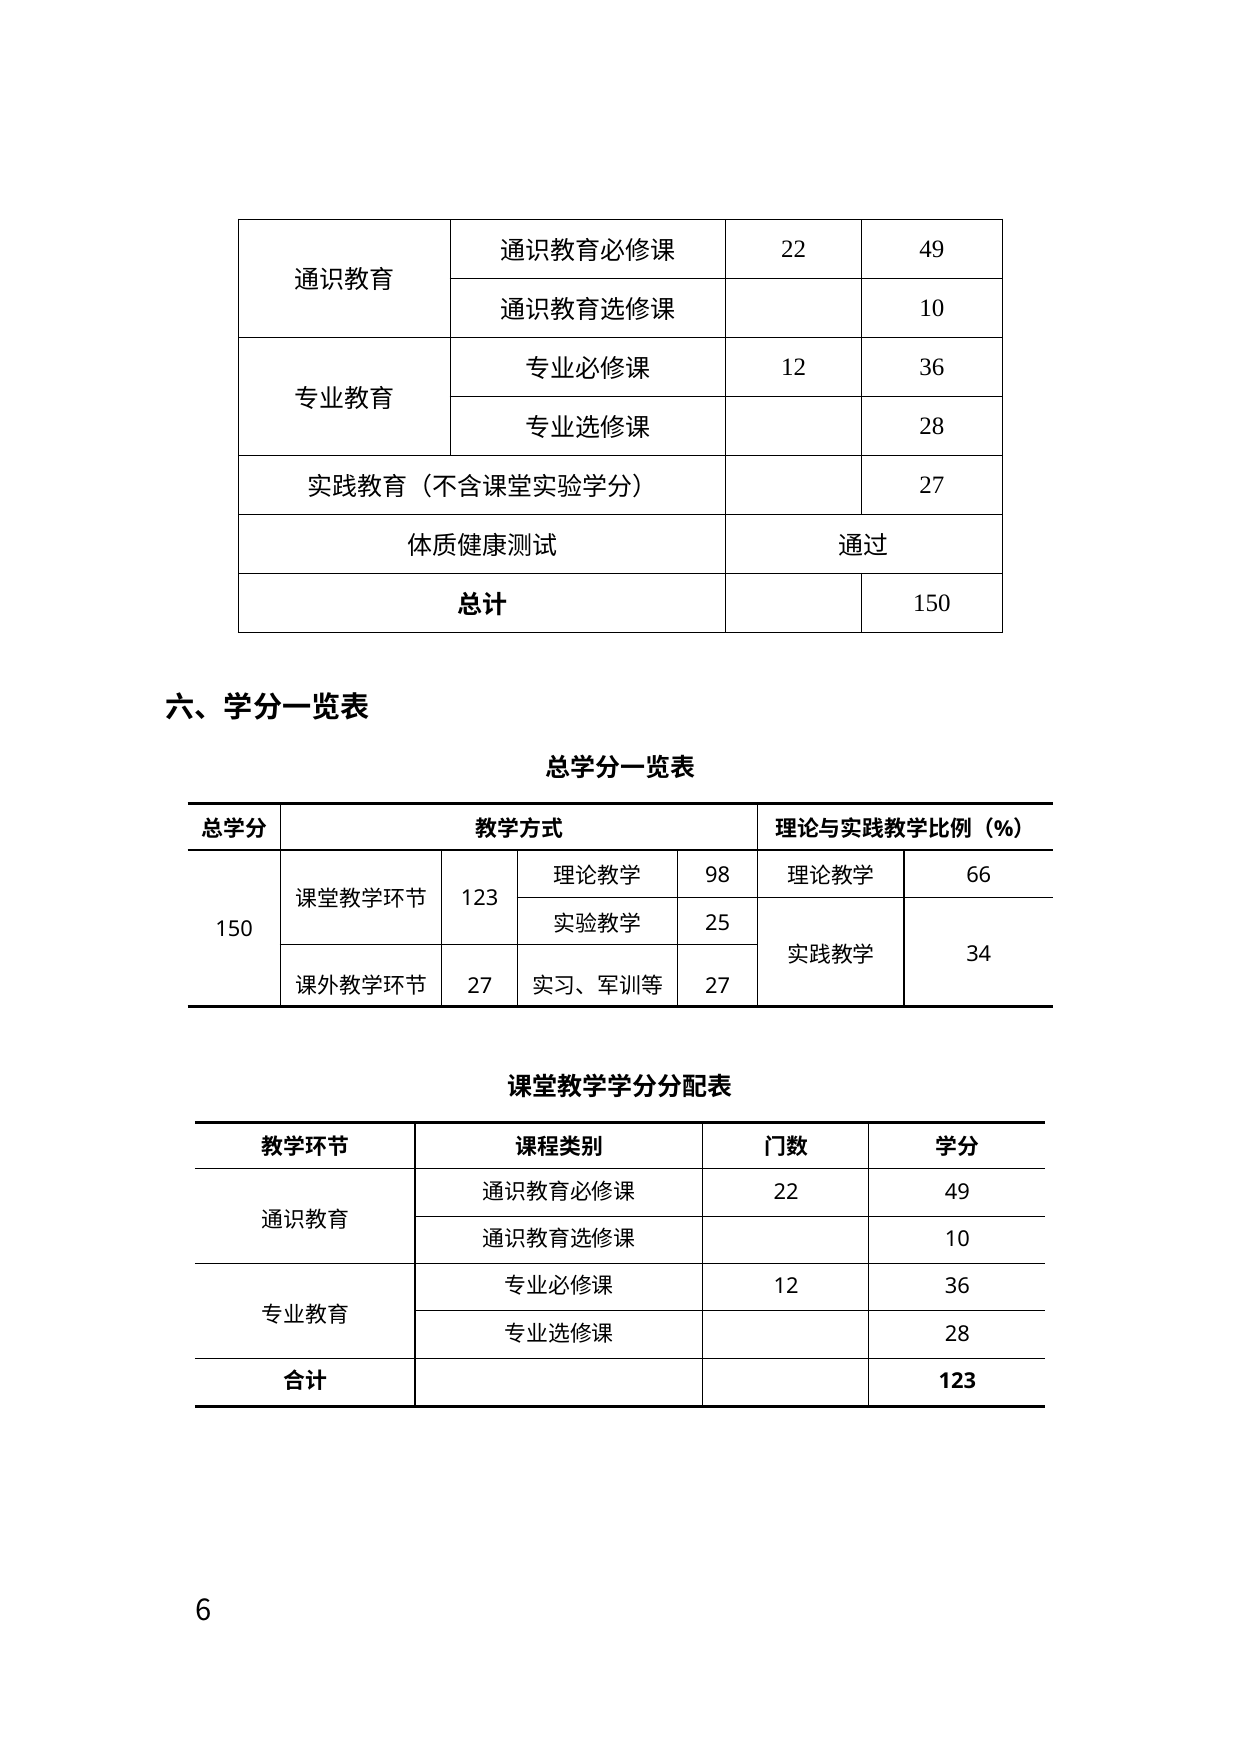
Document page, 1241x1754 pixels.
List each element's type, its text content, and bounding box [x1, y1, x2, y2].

table_cell 总计 [239, 574, 725, 632]
table_cell [726, 397, 861, 455]
table_cell 10 [869, 1217, 1045, 1263]
table_cell 实践教育（不含课堂实验学分） [239, 456, 725, 514]
table_cell [703, 1359, 868, 1405]
table_cell 98 [678, 851, 757, 896]
table_cell 专业教育 [195, 1264, 414, 1357]
table_cell 123 [869, 1359, 1045, 1405]
table_cell 通过 [726, 515, 1002, 573]
text 六、学分一览表 [165, 684, 1075, 726]
table_header 教学环节 [195, 1124, 414, 1168]
table_cell 通识教育选修课 [416, 1217, 702, 1263]
table_cell 25 [678, 898, 757, 944]
table_cell 150 [188, 851, 280, 1005]
table_cell 34 [905, 898, 1053, 1005]
table_cell 12 [726, 338, 861, 396]
table_cell 实验教学 [518, 898, 677, 944]
table_header 教学方式 [281, 805, 757, 849]
table_cell 22 [726, 220, 861, 278]
table_cell 27 [678, 945, 757, 1005]
table_header 总学分 [188, 805, 280, 849]
list 课堂教学学分分配表 [165, 1067, 1075, 1103]
table_cell [703, 1311, 868, 1357]
table_cell 通识教育必修课 [451, 220, 725, 278]
table_cell 150 [862, 574, 1002, 632]
table_header 门数 [703, 1124, 868, 1168]
table_cell 实习、军训等 [518, 945, 677, 1005]
table_cell 体质健康测试 [239, 515, 725, 573]
table_cell 通识教育 [239, 220, 450, 337]
table_cell [726, 279, 861, 337]
table_cell 课堂教学环节 [281, 851, 441, 944]
table_cell 28 [862, 397, 1002, 455]
table_cell 专业选修课 [451, 397, 725, 455]
table_cell 专业选修课 [416, 1311, 702, 1357]
table_header 理论与实践教学比例（%） [758, 805, 1053, 849]
table_cell 66 [905, 851, 1053, 896]
table_cell 通识教育选修课 [451, 279, 725, 337]
table_cell 27 [442, 945, 517, 1005]
table_cell 22 [703, 1169, 868, 1216]
table_cell 合计 [195, 1359, 414, 1405]
table_cell 10 [862, 279, 1002, 337]
table_cell [703, 1217, 868, 1263]
table_cell 理论教学 [518, 851, 677, 896]
table_cell 实践教学 [758, 898, 903, 1005]
list 总学分一览表 [165, 747, 1075, 784]
table_cell [726, 574, 861, 632]
table_cell 49 [862, 220, 1002, 278]
table_cell [416, 1359, 702, 1405]
table_cell 28 [869, 1311, 1045, 1357]
table_cell 49 [869, 1169, 1045, 1216]
table_cell 专业教育 [239, 338, 450, 455]
table_cell 36 [869, 1264, 1045, 1310]
table_cell 课外教学环节 [281, 945, 441, 1005]
table_header 学分 [869, 1124, 1045, 1168]
table_cell 专业必修课 [451, 338, 725, 396]
table_header 课程类别 [416, 1124, 702, 1168]
table_cell 36 [862, 338, 1002, 396]
table_cell 12 [703, 1264, 868, 1310]
table_cell 通识教育必修课 [416, 1169, 702, 1216]
table_cell [726, 456, 861, 514]
table_cell 123 [442, 851, 517, 944]
table_cell 通识教育 [195, 1169, 414, 1263]
table_cell 理论教学 [758, 851, 903, 896]
table_cell 专业必修课 [416, 1264, 702, 1310]
table_cell 27 [862, 456, 1002, 514]
